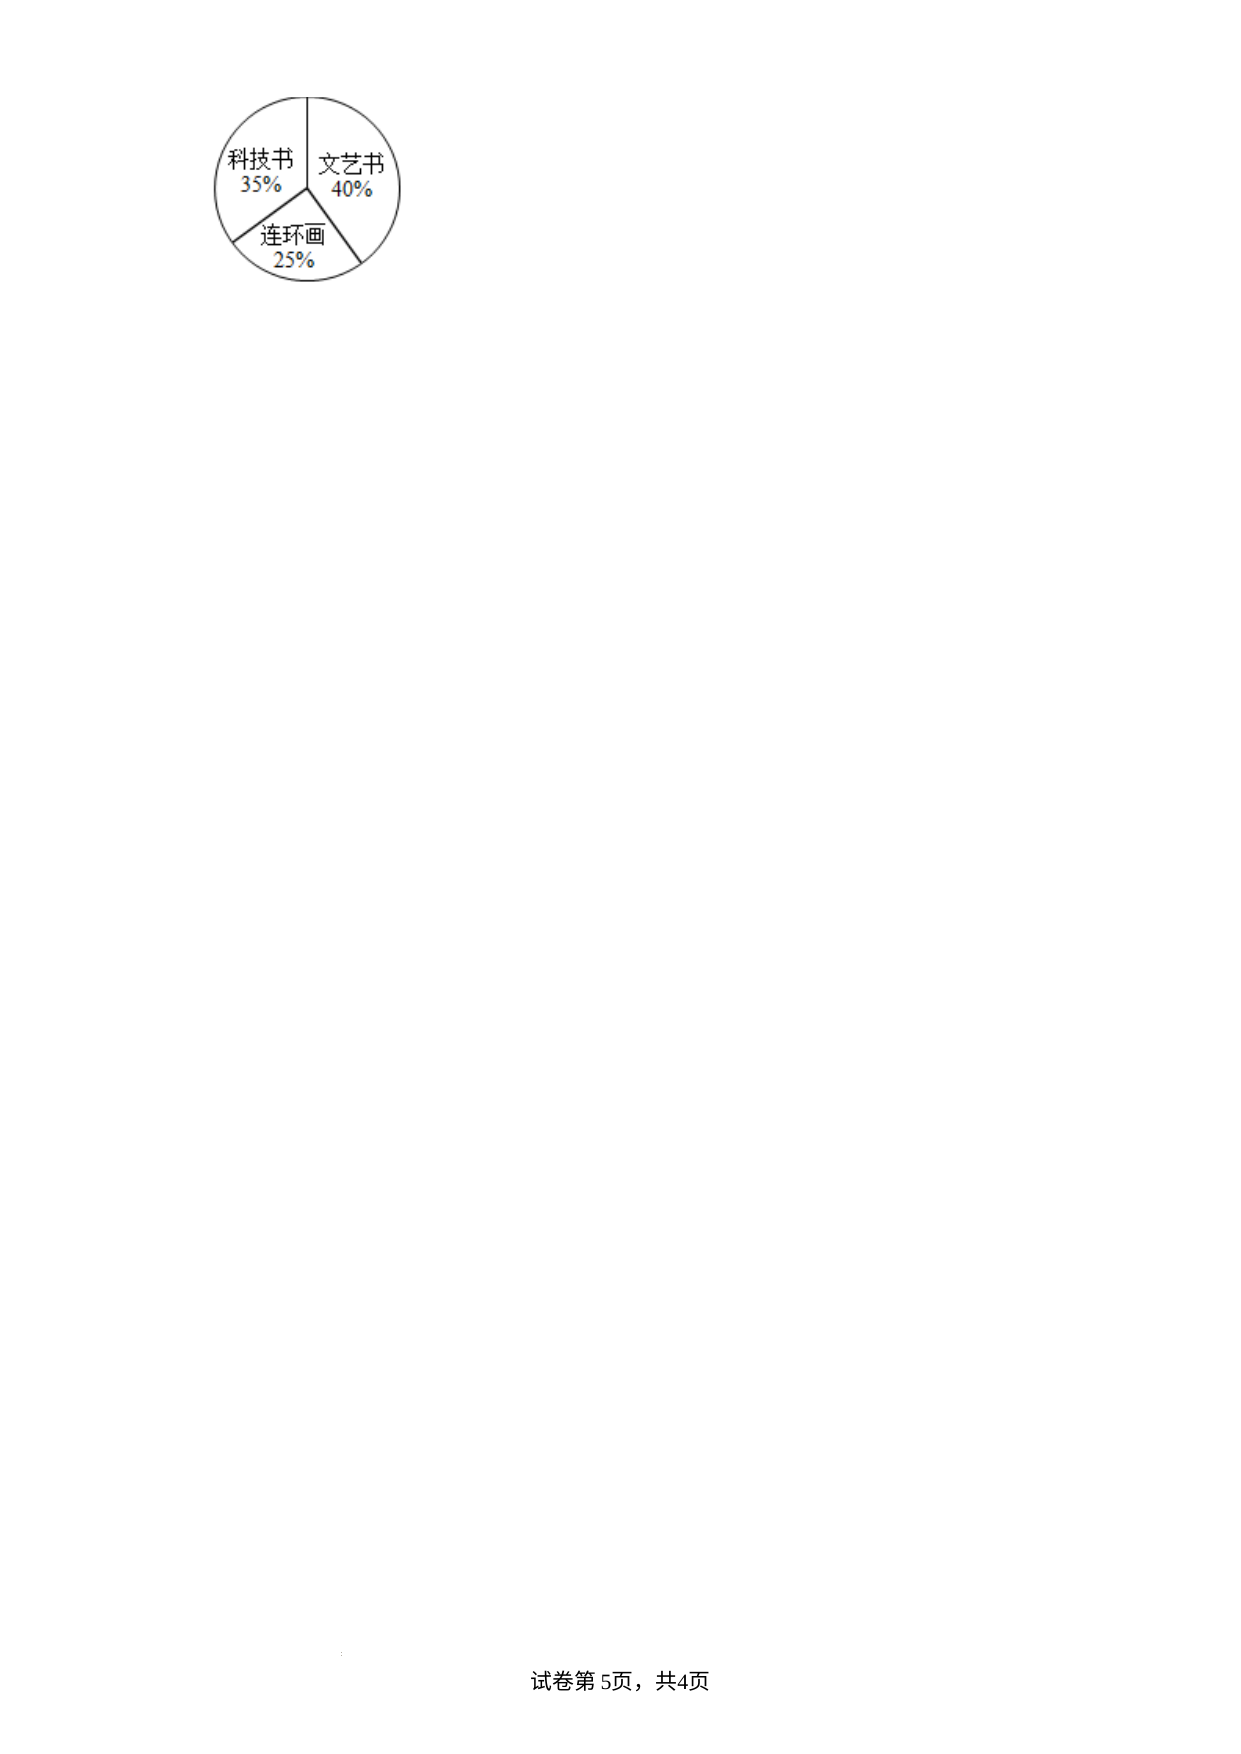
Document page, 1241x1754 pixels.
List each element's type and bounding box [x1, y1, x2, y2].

picture [208, 97, 407, 285]
